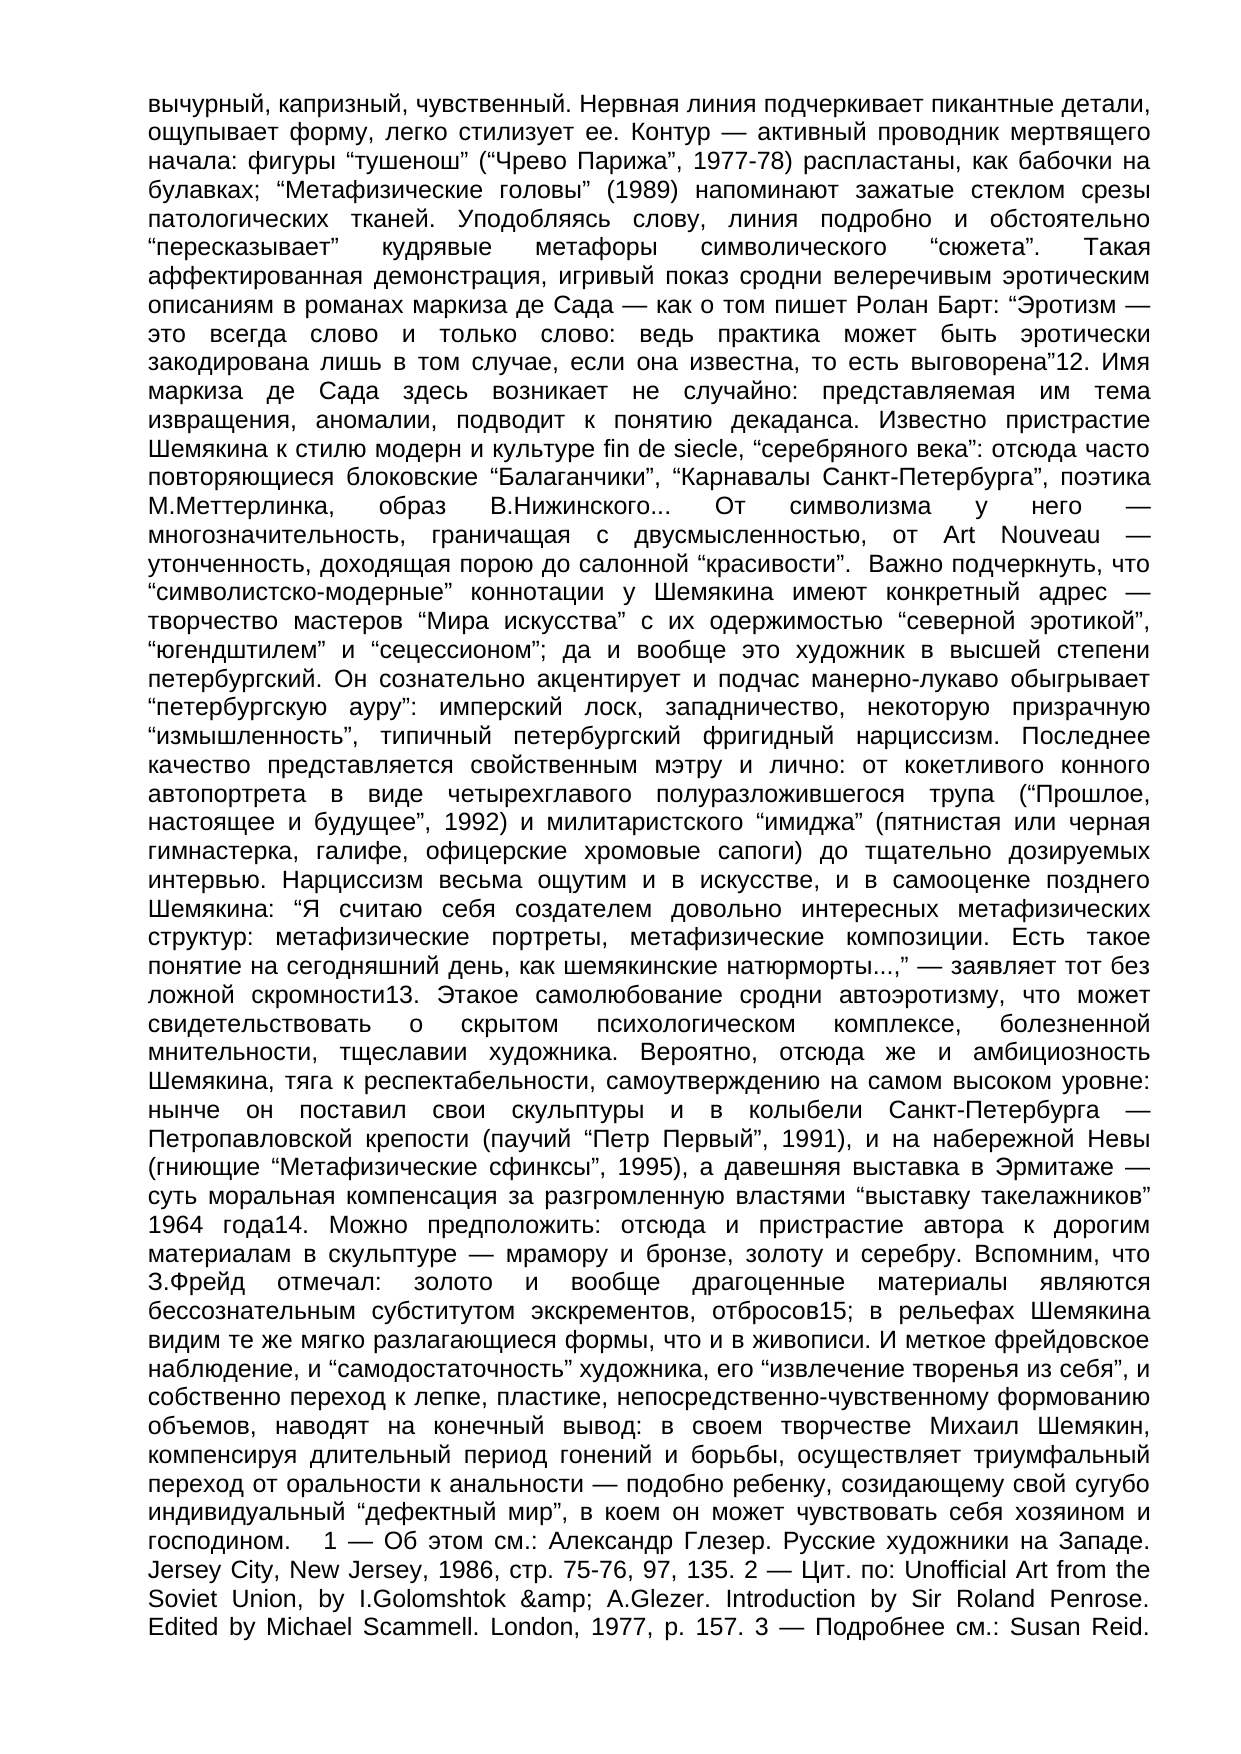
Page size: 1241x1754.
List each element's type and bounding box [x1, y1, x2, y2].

text [148, 88, 1152, 1641]
